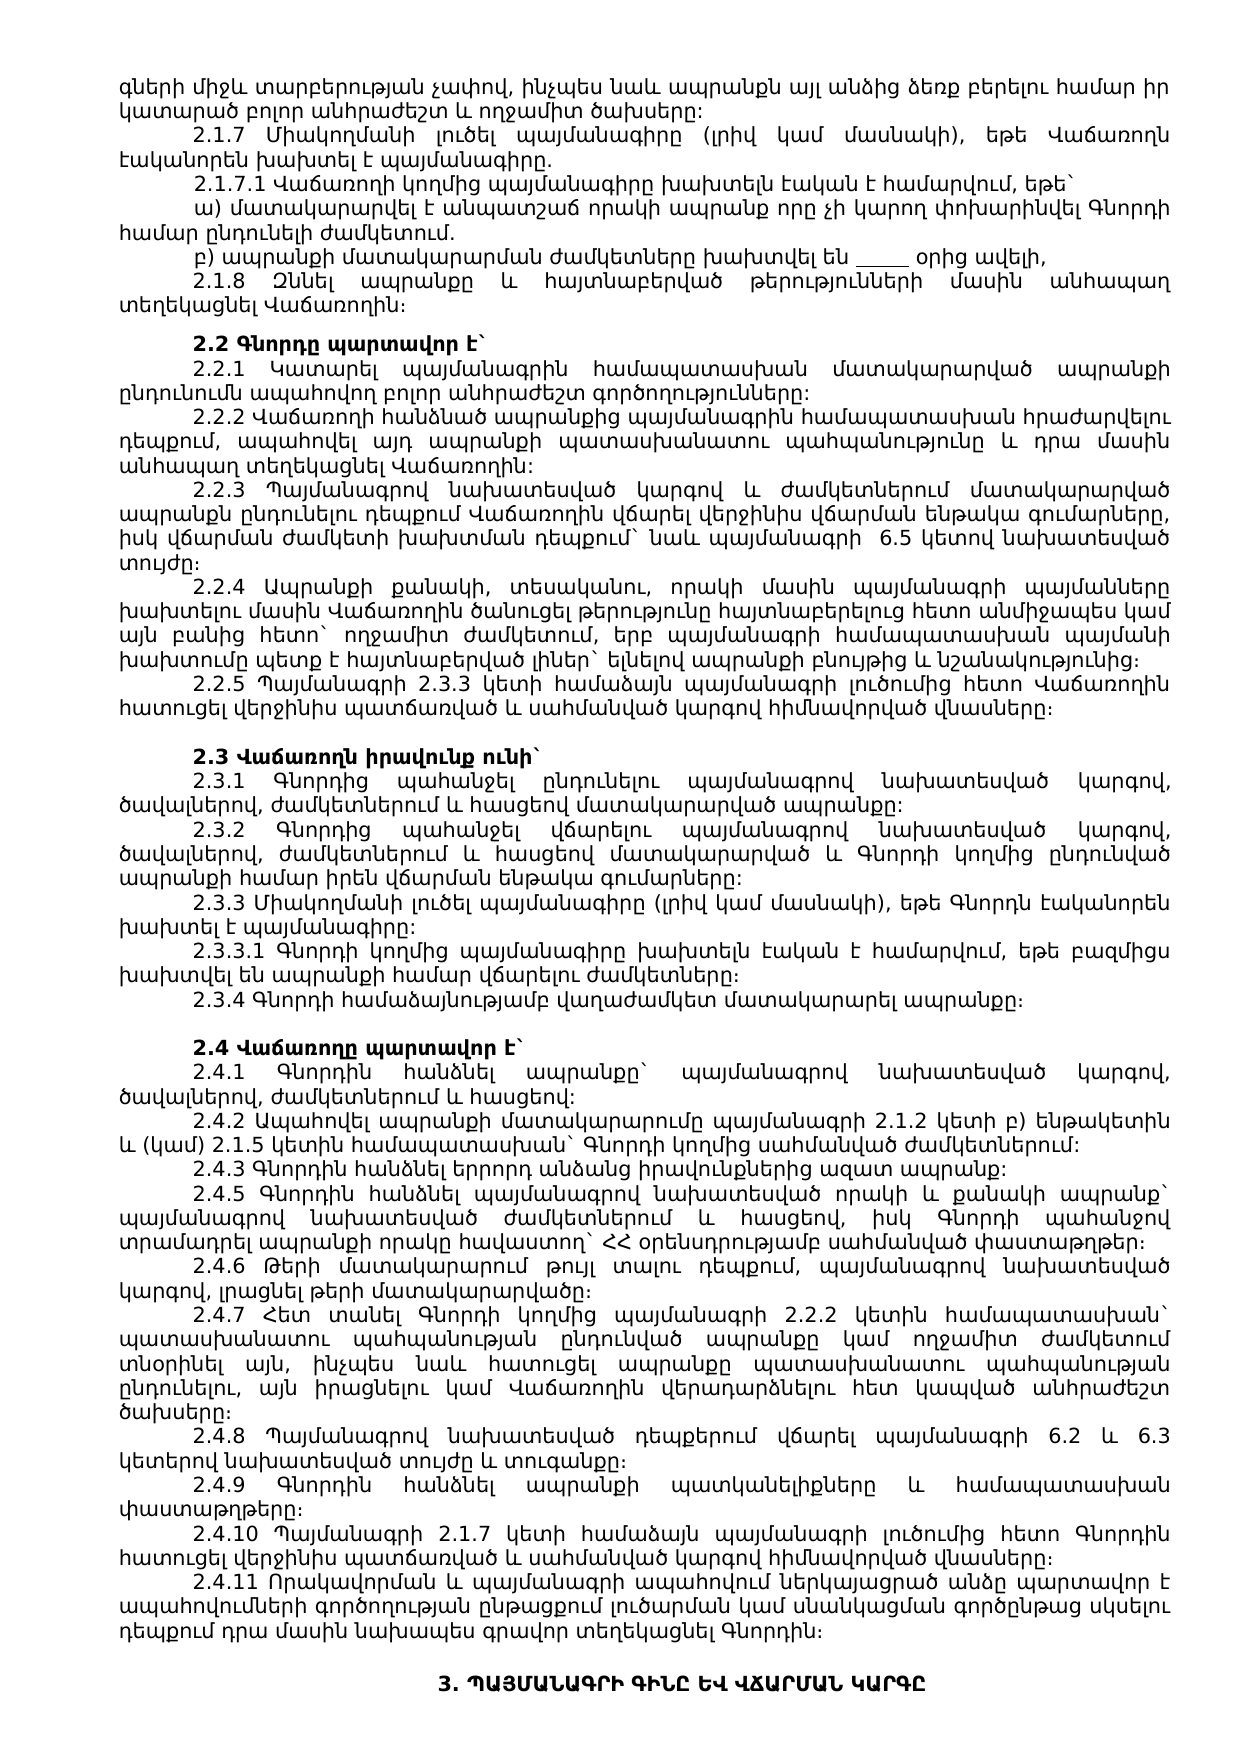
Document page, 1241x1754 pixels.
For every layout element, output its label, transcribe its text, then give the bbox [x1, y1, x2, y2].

text 2.4.3 Գնորդին հանձնել երրորդ անձանց իրավունքներից ազատ ապրանք: [118, 1157, 1171, 1182]
text 2.3.2 Գնորդից պահանջել վճարելու պայմանագրով նախատեսված կարգով, ծավալներով, ժամկետներում և հասցեով մատակարարված և Գնորդի կողմից ընդունված ապրանքի համար իրեն վճարման ենթակա գումարները: [118, 818, 1171, 891]
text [118, 75, 1171, 123]
text 2.4.10 Պայմանագրի 2.1.7 կետի համաձայն պայմանագրի լուծումից հետո Գնորդին հատուցել վերջինիս պատճառված և սահմանված կարգով հիմնավորված վնասները։ [118, 1522, 1171, 1570]
text 2.2.2 Վաճառողի հանձնած ապրանքից պայմանագրին համապատասխան հրաժարվելու դեպքում, ապահովել այդ ապրանքի պատասխանատու պահպանությունը և դրա մասին անհապաղ տեղեկացնել Վաճառողին: [118, 405, 1171, 478]
text 2.4.9 Գնորդին հանձնել ապրանքի պատկանելիքները և համապատասխան փաստաթղթերը։ [118, 1473, 1171, 1522]
text 2.1.8 Զննել ապրանքը և հայտնաբերված թերությունների մասին անհապաղ տեղեկացնել Վաճառողին։ [118, 269, 1171, 318]
text 2.2.1 Կատարել պայմանագրին համապատասխան մատակարարված ապրանքի ընդունումն ապահովող բոլոր անհրաժեշտ գործողությունները: [118, 357, 1171, 405]
text 2.2.4 Ապրանքի քանակի, տեսականու, որակի մասին պայմանագրի պայմանները խախտելու մասին Վաճառողին ծանուցել թերությունը հայտնաբերելուց հետո անմիջապես կամ այն բանից հետո` ողջամիտ ժամկետում, երբ պայմանագրի համապատասխան պայմանի խախտումը պետք է հայտնաբերված լիներ` ելնելով ապրանքի բնույթից և նշանակությունից։ [118, 575, 1171, 672]
text 2.1.7.1 Վաճառողի կողմից պայմանագիրը խախտելն էական է համարվում, եթե` [118, 172, 1171, 196]
text 3. ՊԱՅՄԱՆԱԳՐԻ ԳԻՆԸ ԵՎ ՎՃԱՐՄԱՆ ԿԱՐԳԸ [118, 1672, 1171, 1696]
text 2.3.4 Գնորդի համաձայնությամբ վաղաժամկետ մատակարարել ապրանքը։ [118, 988, 1171, 1012]
text 2.4.1 Գնորդին հանձնել ապրանքը` պայմանագրով նախատեսված կարգով, ծավալներով, ժամկետներում և հասցեով: [118, 1060, 1171, 1109]
text 2.3.1 Գնորդից պահանջել ընդունելու պայմանագրով նախատեսված կարգով, ծավալներով, ժամկետներում և հասցեով մատակարարված ապրանքը: [118, 769, 1171, 818]
text 2.4 Վաճառողը պարտավոր է` [118, 1036, 1171, 1060]
text 2.2.5 Պայմանագրի 2.3.3 կետի համաձայն պայմանագրի լուծումից հետո Վաճառողին հատուցել վերջինիս պատճառված և սահմանված կարգով հիմնավորված վնասները։ [118, 672, 1171, 721]
text 2.4.7 Հետ տանել Գնորդի կողմից պայմանագրի 2.2.2 կետին համապատասխան` պատասխանատու պահպանության ընդունված ապրանքը կամ ողջամիտ ժամկետում տնօրինել այն, ինչպես նաև հատուցել ապրանքը պատասխանատու պահպանության ընդունելու, այն իրացնելու կամ Վաճառողին վերադարձնելու հետ կապված անհրաժեշտ ծախսերը։ [118, 1303, 1171, 1424]
text 2.4.8 Պայմանագրով նախատեսված դեպքերում վճարել պայմանագրի 6.2 և 6.3 կետերով նախատեսված տույժը և տուգանքը։ [118, 1424, 1171, 1473]
text 2.1.7 Միակողմանի լուծել պայմանագիրը (լրիվ կամ մասնակի), եթե Վաճառողն էականորեն խախտել է պայմանագիրը. [118, 123, 1171, 172]
text 2.3 Վաճառողն իրավունք ունի` [118, 745, 1171, 769]
text ա) մատակարարվել է անպատշաճ որակի ապրանք որը չի կարող փոխարինվել Գնորդի համար ընդունելի ժամկետում. [118, 196, 1171, 245]
text 2.3.3.1 Գնորդի կողմից պայմանագիրը խախտելն էական է համարվում, եթե բազմիցս խախտվել են ապրանքի համար վճարելու ժամկետները։ [118, 939, 1171, 988]
text 2.4.6 Թերի մատակարարում թույլ տալու դեպքում, պայմանագրով նախատեսված կարգով, լրացնել թերի մատակարարվածը։ [118, 1254, 1171, 1303]
text 2.2.3 Պայմանագրով նախատեսված կարգով և ժամկետներում մատակարարված ապրանքն ընդունելու դեպքում Վաճառողին վճարել վերջինիս վճարման ենթակա գումարները, իսկ վճարման ժամկետի խախտման դեպքում` նաև պայմանագրի 6.5 կետով նախատեսված տույժը։ [118, 478, 1171, 575]
text 2.4.5 Գնորդին հանձնել պայմանագրով նախատեսված որակի և քանակի ապրանք` պայմանագրով նախատեսված ժամկետներում և հասցեով, իսկ Գնորդի պահանջով տրամադրել ապրանքի որակը հավաստող` ՀՀ օրենսդրությամբ սահմանված փաստաթղթեր։ [118, 1182, 1171, 1254]
text 2.3.3 Միակողմանի լուծել պայմանագիրը (լրիվ կամ մասնակի), եթե Գնորդն էականորեն խախտել է պայմանագիրը: [118, 891, 1171, 939]
text 2.4.11 Որակավորման և պայմանագրի ապահովում ներկայացրած անձը պարտավոր է ապահովումների գործողության ընթացքում լուծարման կամ սնանկացման գործընթաց սկսելու դեպքում դրա մասին նախապես գրավոր տեղեկացնել Գնորդին։ [118, 1570, 1171, 1643]
text 2.2 Գնորդը պարտավոր է` [118, 332, 1171, 357]
text 2.4.2 Ապահովել ապրանքի մատակարարումը պայմանագրի 2.1.2 կետի բ) ենթակետին և (կամ) 2.1.5 կետին համապատասխան` Գնորդի կողմից սահմանված ժամկետներում: [118, 1109, 1171, 1157]
text բ) ապրանքի մատակարարման ժամկետները խախտվել են օրից ավելի, [118, 245, 1171, 269]
